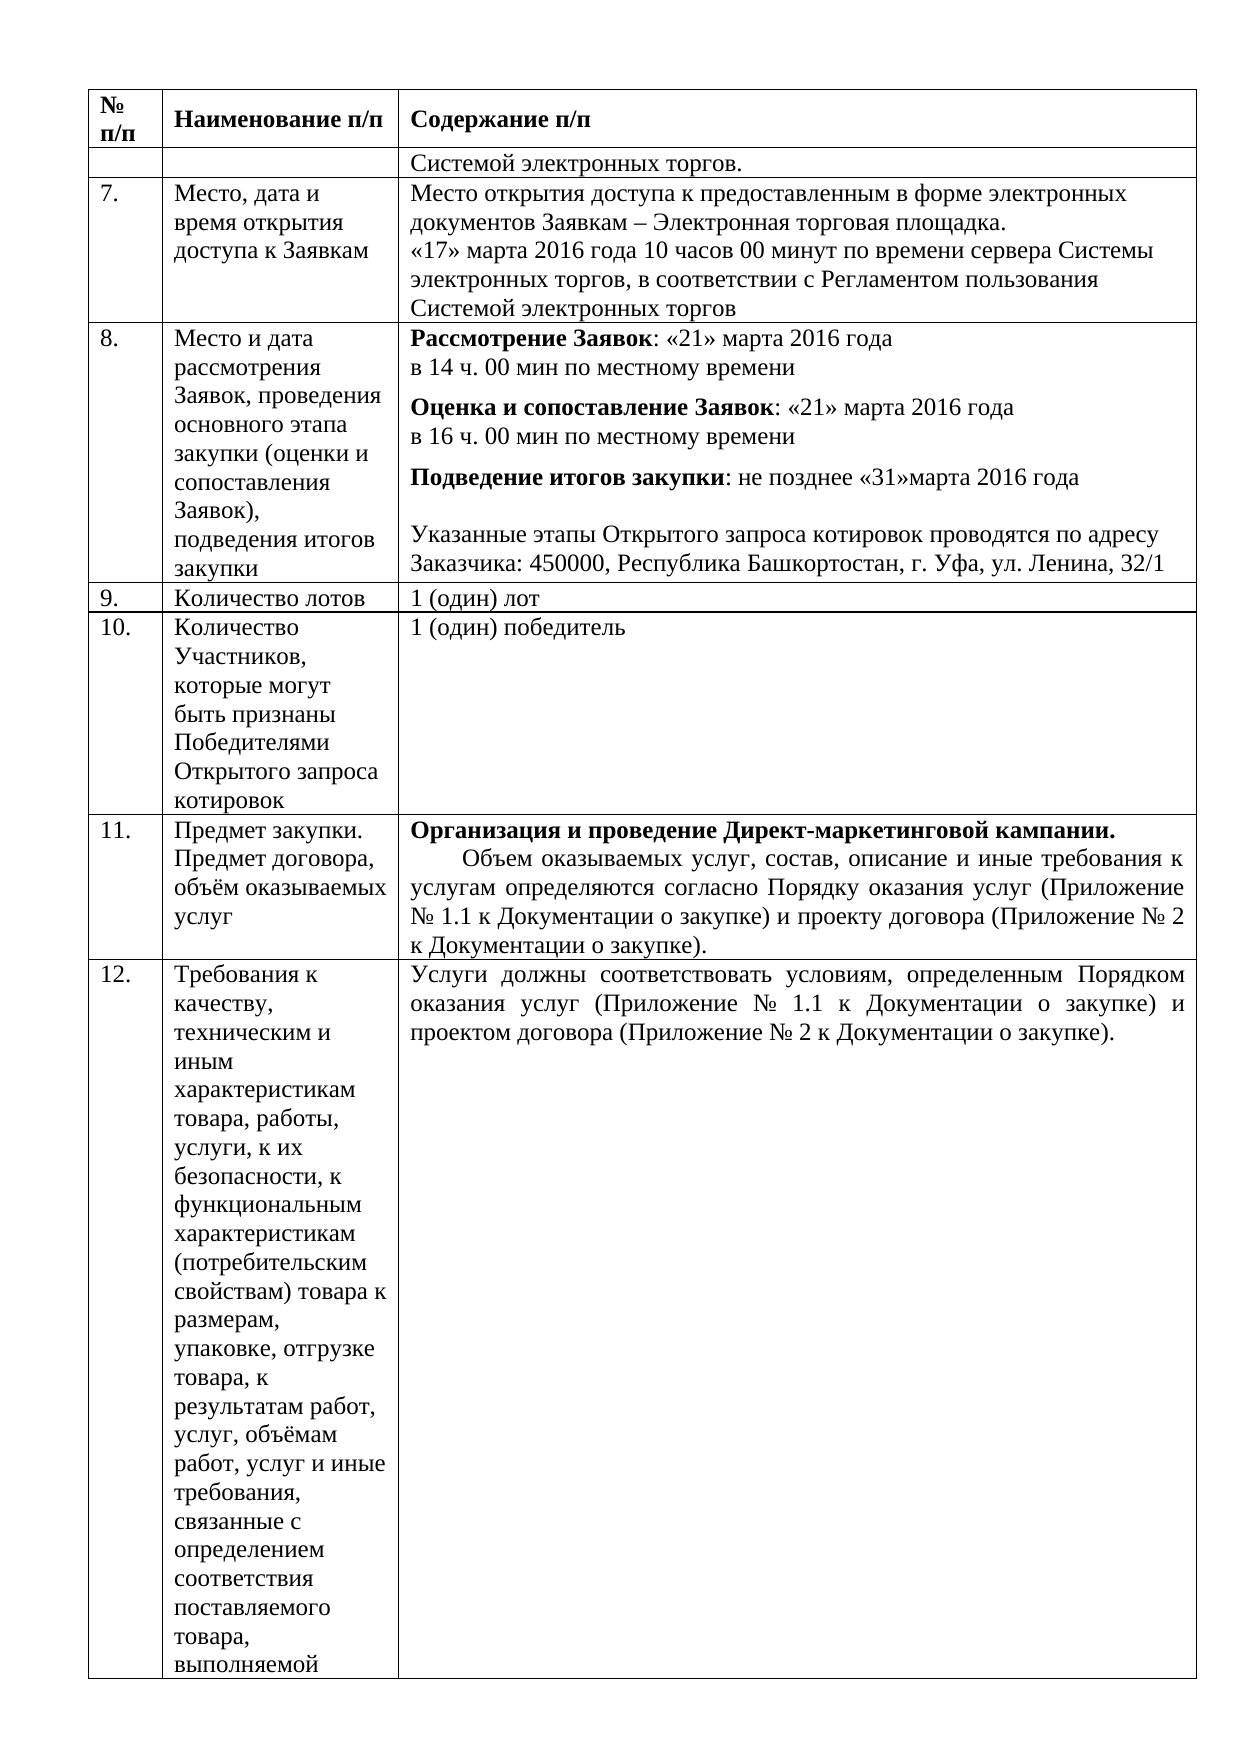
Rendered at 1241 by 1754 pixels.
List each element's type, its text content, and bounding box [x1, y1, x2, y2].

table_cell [399, 148, 1196, 177]
table_header Наименование п/п [163, 90, 398, 147]
table_cell [89, 960, 162, 1678]
table_cell [89, 323, 162, 582]
table_cell [89, 148, 162, 177]
table_cell Место и дата рассмотрения Заявок, проведения основного этапа закупки (оценки и сопоставления Заявок), подведения итогов закупки [163, 323, 398, 582]
table_cell 1 (один) победитель [399, 613, 1196, 814]
table_cell Место открытия доступа к предоставленным в форме электронных документов Заявкам – Электронная торговая площадка. «17» марта 2016 года 10 часов 00 минут по времени сервера Системы электронных торгов, в соответствии с Регламентом пользования Системой электронных торгов [399, 178, 1196, 322]
table_cell Место, дата и время открытия доступа к Заявкам [163, 178, 398, 322]
table_cell Количество лотов [163, 583, 398, 611]
table_cell Предмет закупки. Предмет договора, объём оказываемых услуг [163, 815, 398, 958]
table_cell Организация и проведение Директ-маркетинговой кампании. Объем оказываемых услуг, состав, описание и иные требования к услугам определяются согласно Порядку оказания услуг (Приложение № 1.1 к Документации о закупке) и проекту договора (Приложение № 2 к Документации о закупке). [399, 815, 1196, 958]
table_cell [163, 148, 398, 177]
table_header Содержание п/п [399, 90, 1196, 147]
table_cell [89, 178, 162, 322]
table_cell [89, 583, 162, 611]
table_cell 1 (один) лот [399, 583, 1196, 611]
table_header № п/п [89, 90, 162, 147]
table_cell [89, 815, 162, 958]
table_cell [89, 613, 162, 814]
table_cell Рассмотрение Заявок: «21» марта 2016 года в 14 ч. 00 мин по местному времени Оценка и сопоставление Заявок: «21» марта 2016 года в 16 ч. 00 мин по местному времени Подведение итогов закупки: не позднее «31»марта 2016 года Указанные этапы Открытого запроса котировок проводятся по адресу Заказчика: 450000, Республика Башкортостан, г. Уфа, ул. Ленина, 32/1 [399, 323, 1196, 582]
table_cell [399, 960, 1196, 1678]
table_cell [163, 960, 398, 1678]
table_cell Количество Участников, которые могут быть признаны Победителями Открытого запроса котировок [163, 613, 398, 814]
